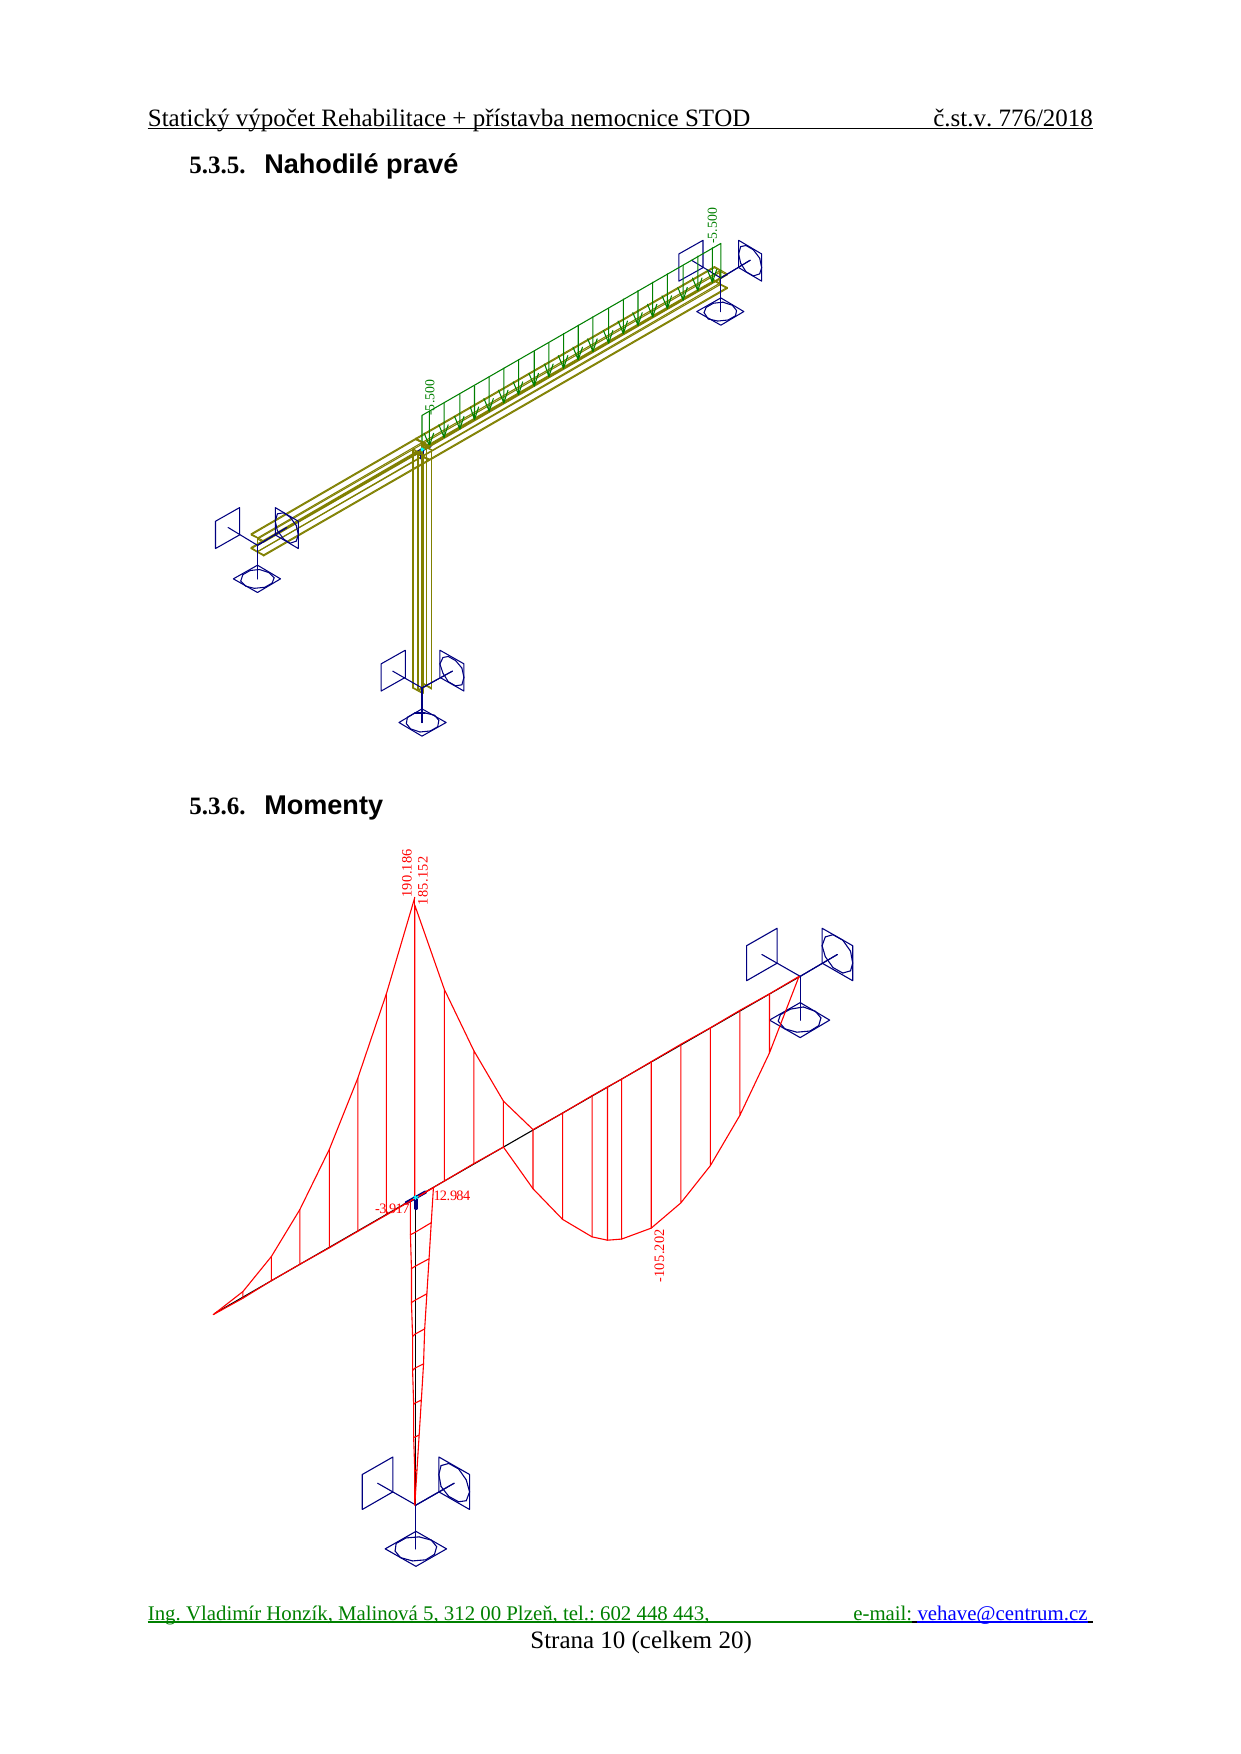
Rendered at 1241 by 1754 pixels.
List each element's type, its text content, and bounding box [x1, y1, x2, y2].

subtitle Nahodilé pravé [189, 148, 1092, 179]
subtitle Momenty [189, 789, 1092, 820]
